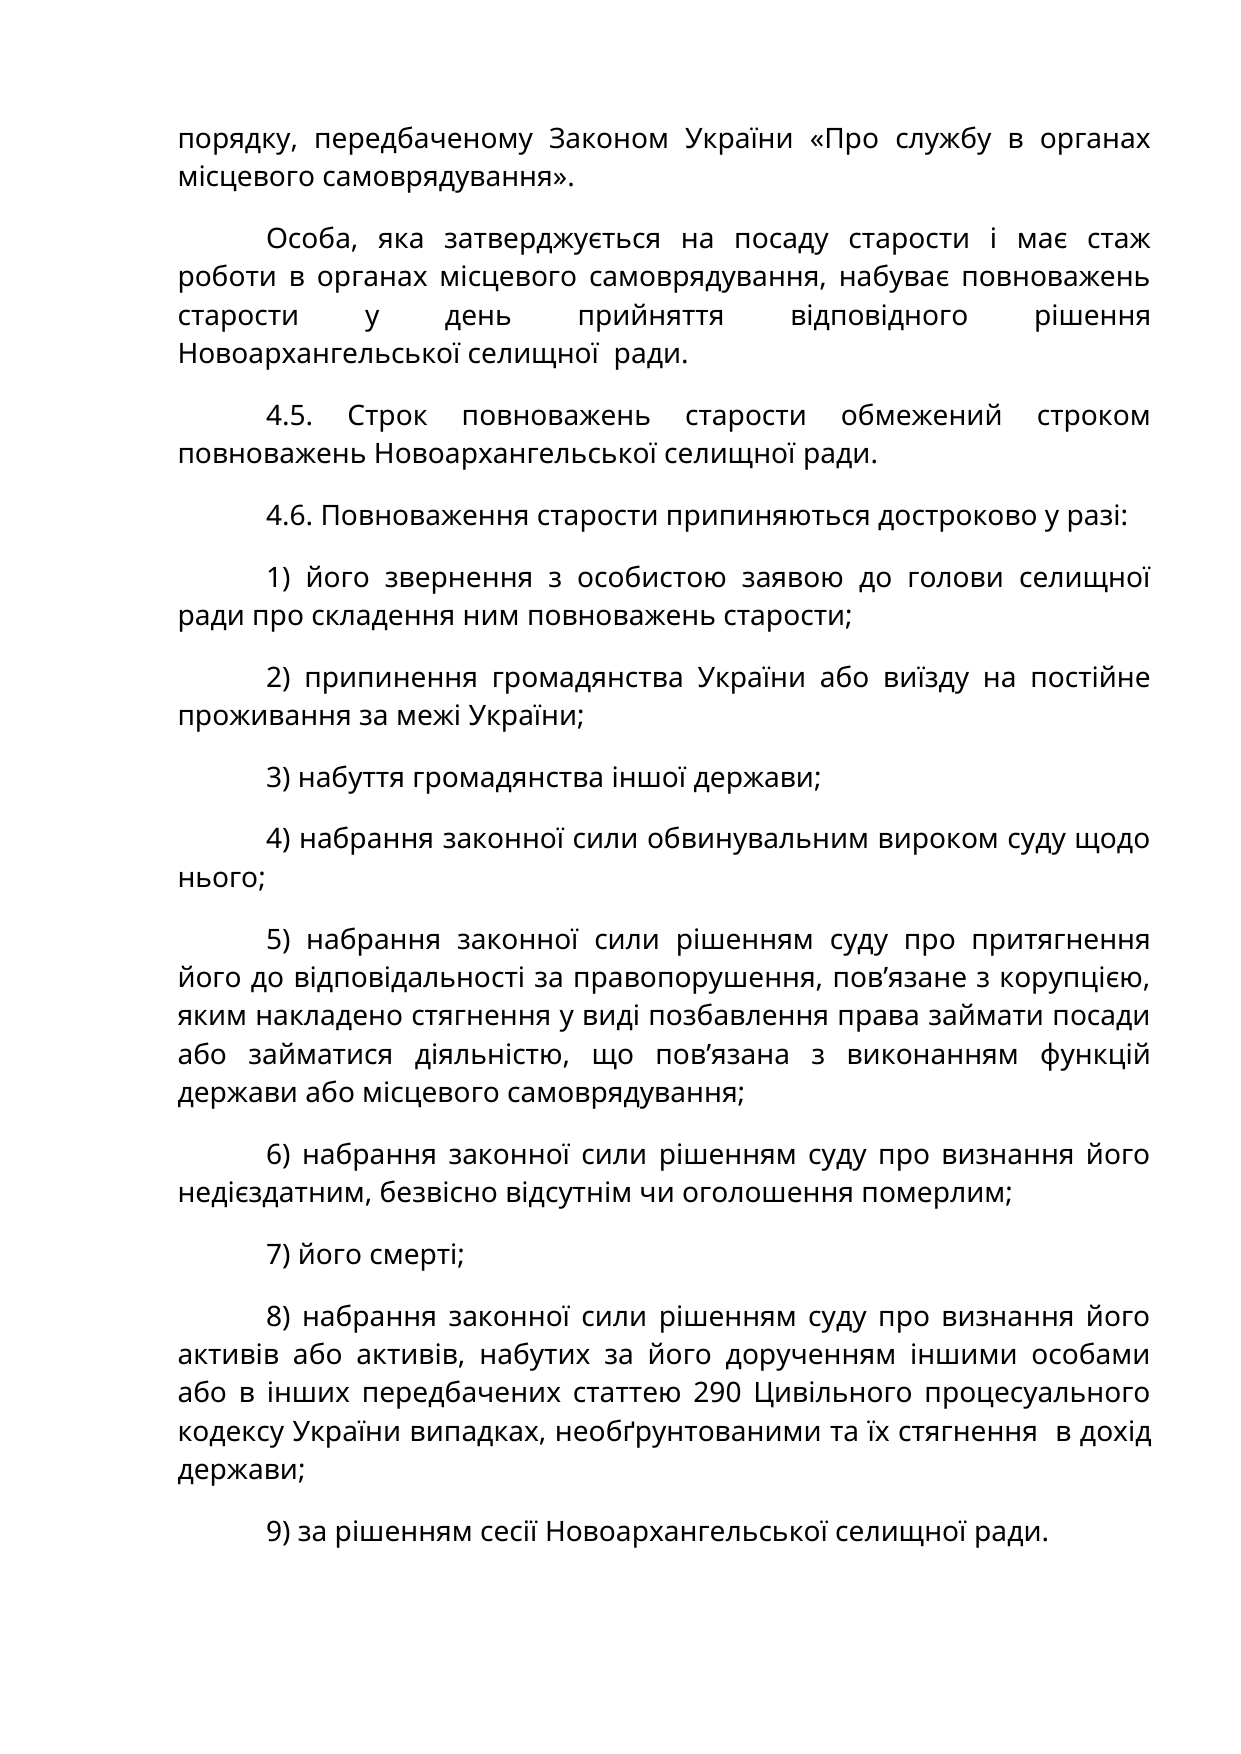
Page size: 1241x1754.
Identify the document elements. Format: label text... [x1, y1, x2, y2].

text 6) набрання законної сили рішенням суду про визнання його недієздатним, безвісно відсутнім чи оголошення померлим; [177, 1134, 1152, 1211]
text 4.6. Повноваження старости припиняються достроково у разі: [177, 495, 1152, 533]
text 2) припинення громадянства України або виїзду на постійне проживання за межі України; [177, 657, 1152, 734]
text 1) його звернення з особистою заявою до голови селищної ради про складення ним повноважень старости; [177, 557, 1152, 633]
text 5) набрання законної сили рішенням суду про притягнення його до відповідальності за правопорушення, пов’язане з корупцією, яким накладено стягнення у виді позбавлення права займати посади або займатися діяльністю, що пов’язана з виконанням функцій держави або місцевого самоврядування; [177, 919, 1152, 1111]
text 7) його смерті; [177, 1234, 1152, 1272]
text 8) набрання законної сили рішенням суду про визнання його активів або активів, набутих за його дорученням іншими особами або в інших передбачених статтею 290 Цивільного процесуального кодексу України випадках, необґрунтованими та їх стягнення в дохід держави; [177, 1296, 1152, 1488]
text Особа, яка затверджується на посаду старости і має стаж роботи в органах місцевого самоврядування, набуває повноважень старости у день прийняття відповідного рішення Новоархангельської селищної ради. [177, 218, 1152, 372]
text 4) набрання законної сили обвинувальним вироком суду щодо нього; [177, 819, 1152, 896]
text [177, 118, 1152, 195]
text 3) набуття громадянства іншої держави; [177, 757, 1152, 795]
text 9) за рішенням сесії Новоархангельської селищної ради. [177, 1511, 1152, 1549]
text 4.5. Строк повноважень старости обмежений строком повноважень Новоархангельської селищної ради. [177, 395, 1152, 472]
